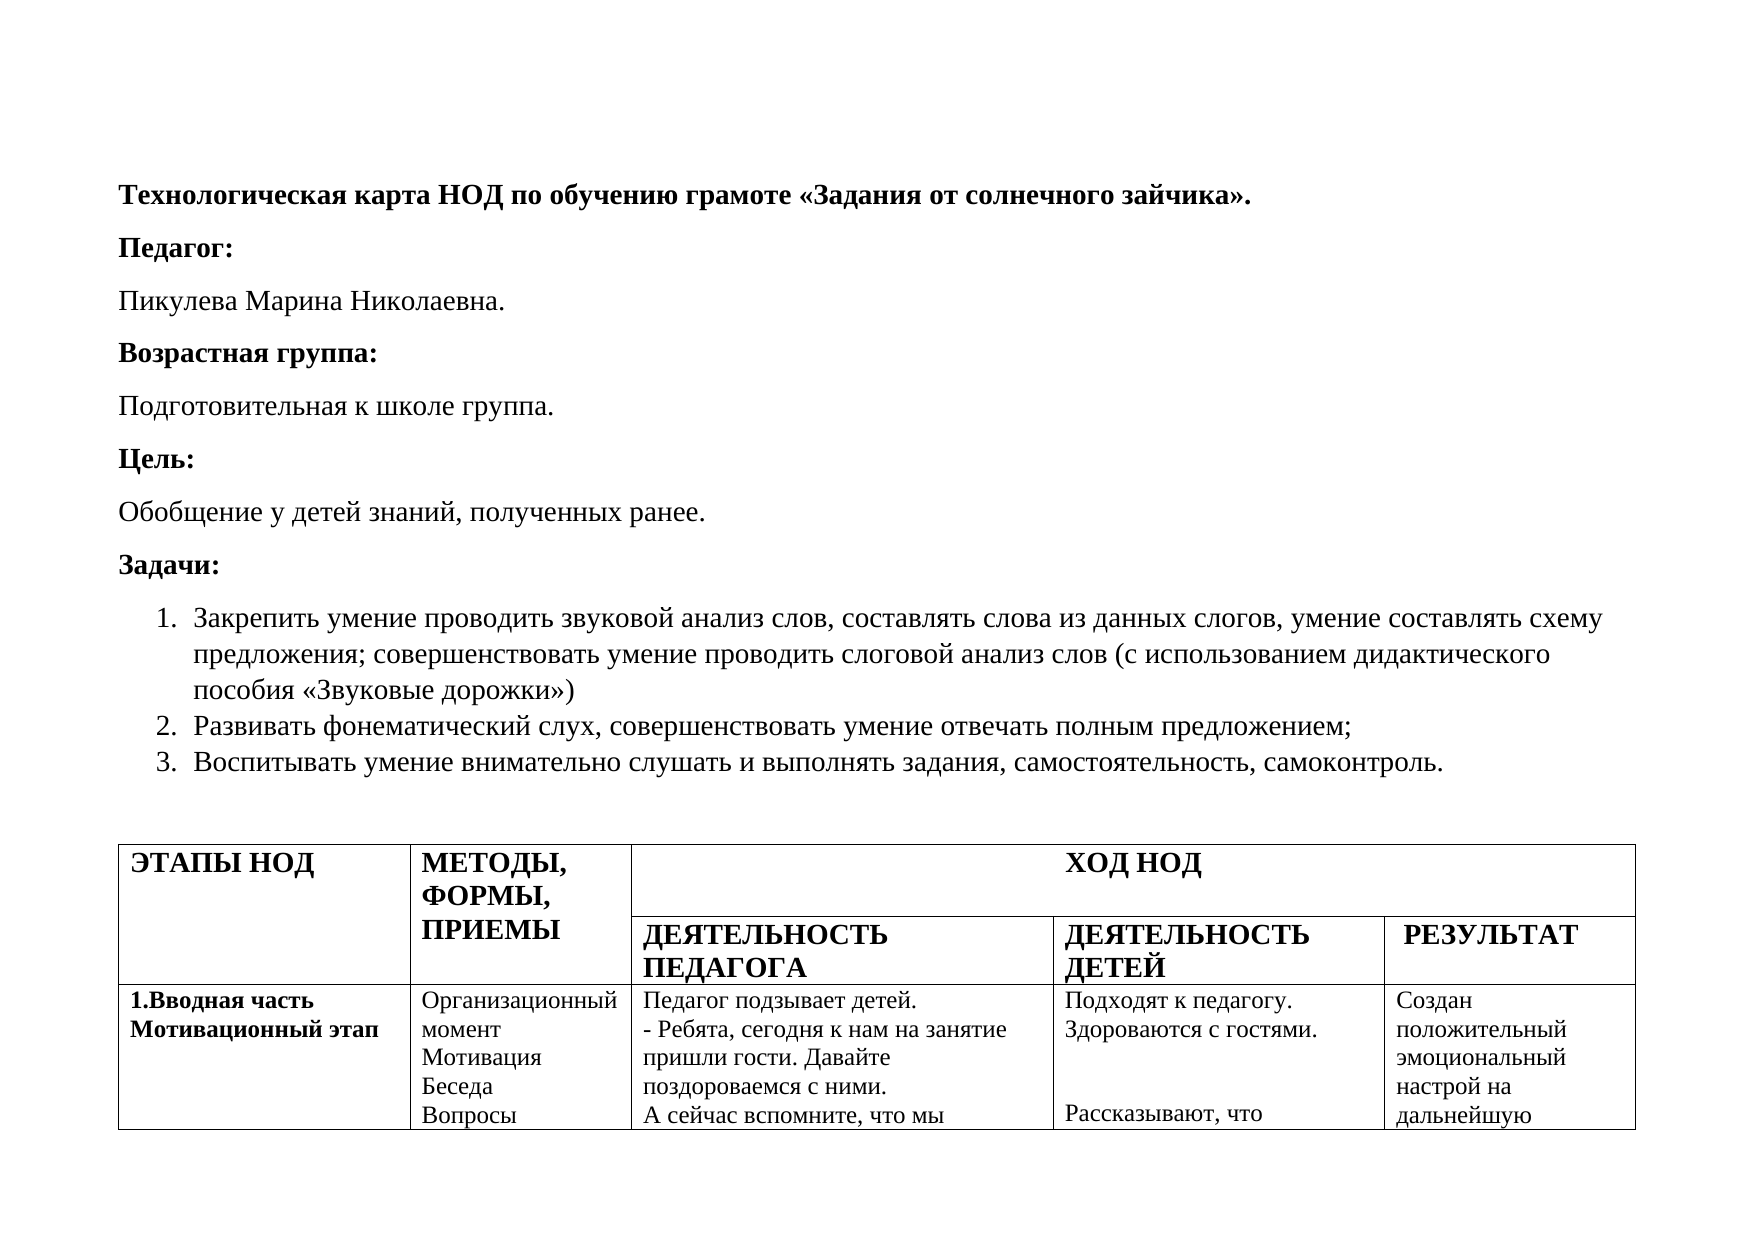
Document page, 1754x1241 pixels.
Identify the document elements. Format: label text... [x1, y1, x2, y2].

list Закрепить умение проводить звуковой анализ слов, составлять слова из данных слогов, умение составлять схему предложения; совершенствовать умение проводить слоговой анализ слов (с использованием дидактического пособия «Звуковые дорожки») [156, 600, 1636, 706]
table_header МЕТОДЫ, ФОРМЫ, ПРИЕМЫ [411, 845, 631, 984]
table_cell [1054, 985, 1384, 1129]
table_cell ДЕЯТЕЛЬНОСТЬ ДЕТЕЙ [1054, 917, 1384, 984]
table_cell ДЕЯТЕЛЬНОСТЬ ПЕДАГОГА [632, 917, 1053, 984]
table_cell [411, 985, 631, 1129]
text Цель: [118, 441, 1636, 475]
table_header ХОД НОД [632, 845, 1635, 916]
text Педагог: [118, 230, 1636, 263]
text Пикулева Марина Николаевна. [118, 283, 1636, 316]
text Задачи: [118, 547, 1636, 580]
table_cell РЕЗУЛЬТАТ [1385, 917, 1635, 984]
text Возрастная группа: [118, 336, 1636, 369]
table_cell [1385, 985, 1635, 1129]
list Развивать фонематический слух, совершенствовать умение отвечать полным предложением; [156, 708, 1636, 742]
text Обобщение у детей знаний, полученных ранее. [118, 494, 1636, 528]
list Воспитывать умение внимательно слушать и выполнять задания, самостоятельность, самоконтроль. [156, 744, 1636, 778]
text Технологическая карта НОД по обучению грамоте «Задания от солнечного зайчика». [118, 177, 1636, 211]
text Подготовительная к школе группа. [118, 388, 1636, 422]
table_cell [119, 985, 410, 1129]
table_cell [632, 985, 1053, 1129]
table_header ЭТАПЫ НОД [119, 845, 410, 984]
